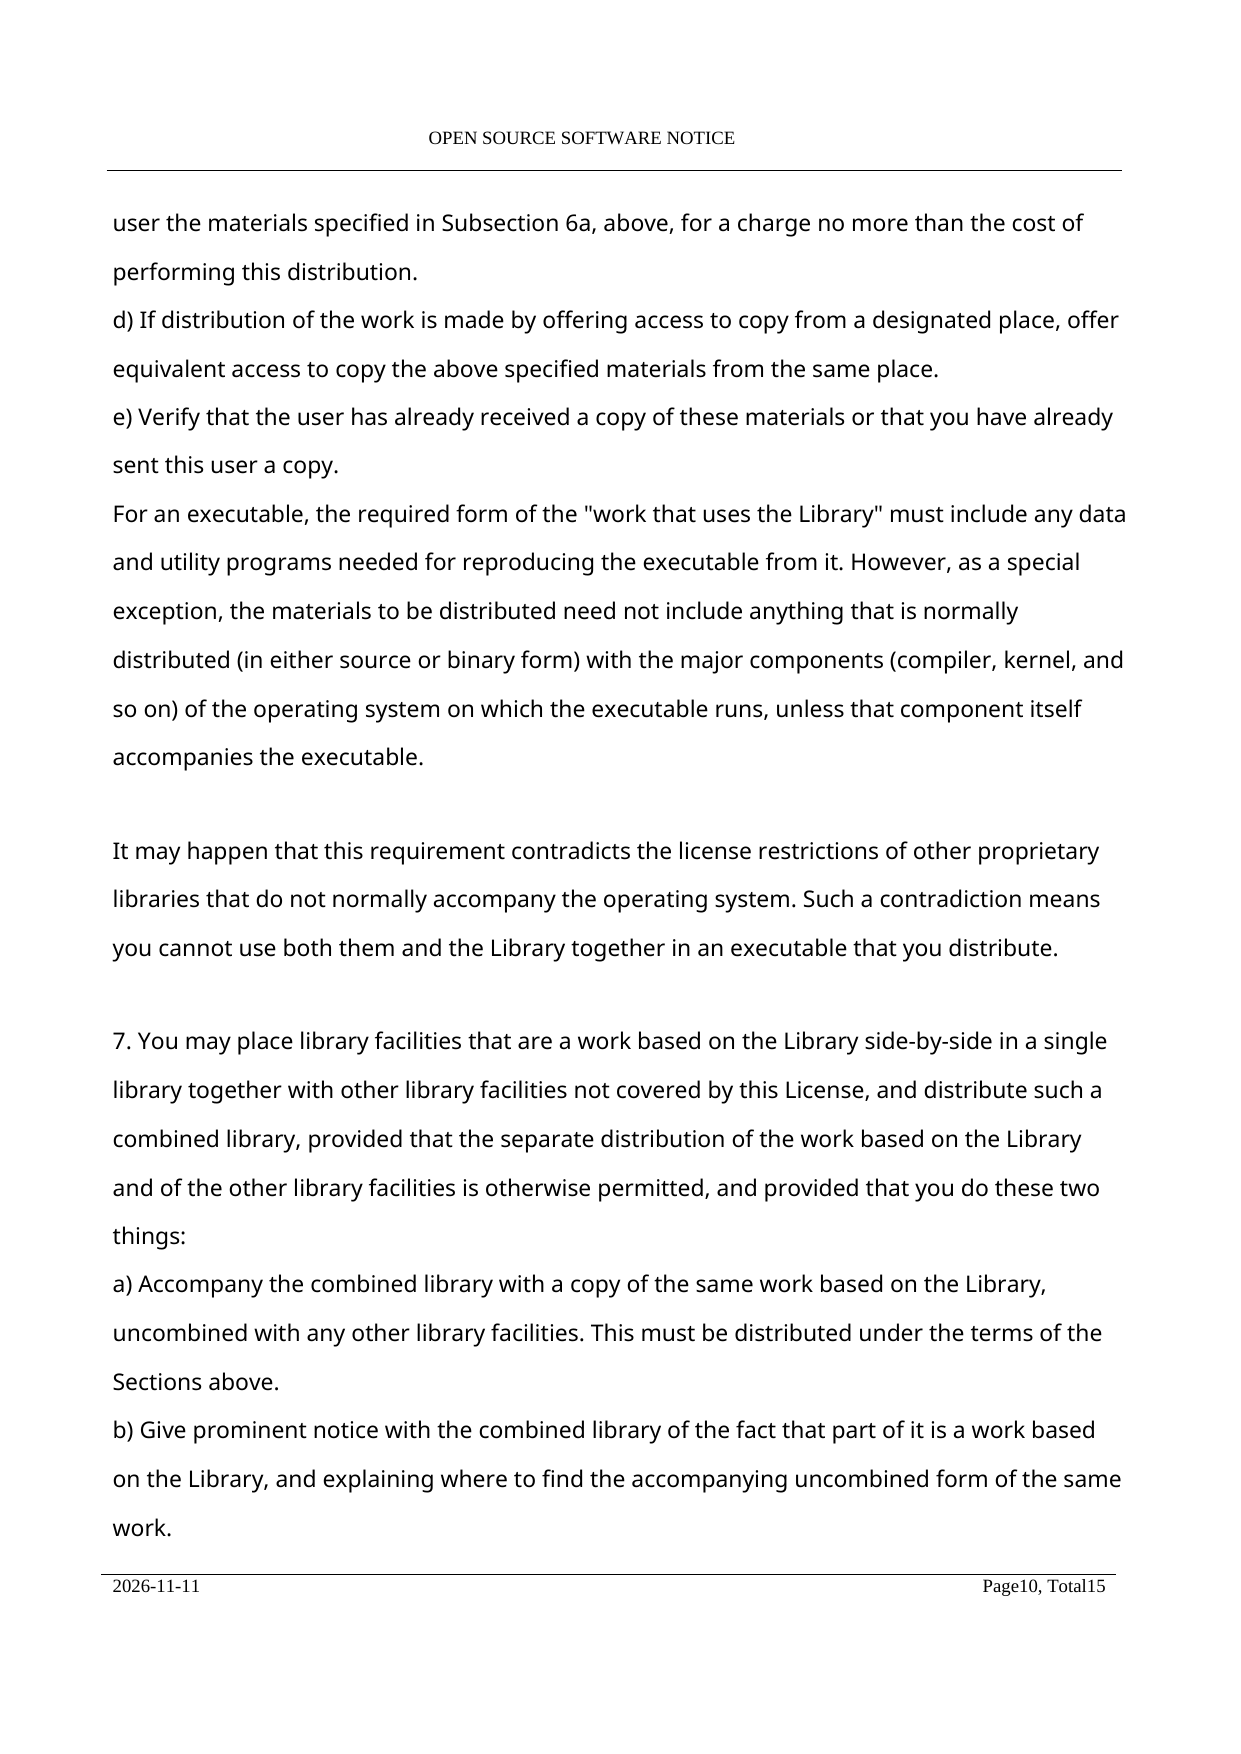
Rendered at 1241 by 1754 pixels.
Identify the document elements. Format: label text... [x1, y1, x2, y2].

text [112, 206, 1128, 288]
text b) Give prominent notice with the combined library of the fact that part of it is a work based on the Library, and explaining where to find the accompanying uncombined form of the same work. [112, 1413, 1128, 1543]
text It may happen that this requirement contradicts the license restrictions of other proprietary libraries that do not normally accompany the operating system. Such a contradiction means you cannot use both them and the Library together in an executable that you distribute. [112, 834, 1128, 964]
text a) Accompany the combined library with a copy of the same work based on the Library, uncombined with any other library facilities. This must be distributed under the terms of the Sections above. [112, 1268, 1128, 1398]
text d) If distribution of the work is made by offering access to copy from a designated place, offer equivalent access to copy the above specified materials from the same place. [112, 303, 1128, 384]
text For an executable, the required form of the "work that uses the Library" must include any data and utility programs needed for reproducing the executable from it. However, as a special exception, the materials to be distributed need not include anything that is normally distributed (in either source or binary form) with the major components (compiler, kernel, and so on) of the operating system on which the executable runs, unless that component itself accompanies the executable. [112, 497, 1128, 773]
text 7. You may place library facilities that are a work based on the Library side-by-side in a single library together with other library facilities not covered by this License, and distribute such a combined library, provided that the separate distribution of the work based on the Library and of the other library facilities is otherwise permitted, and provided that you do these two things: [112, 1025, 1128, 1252]
text e) Verify that the user has already received a copy of these materials or that you have already sent this user a copy. [112, 400, 1128, 481]
